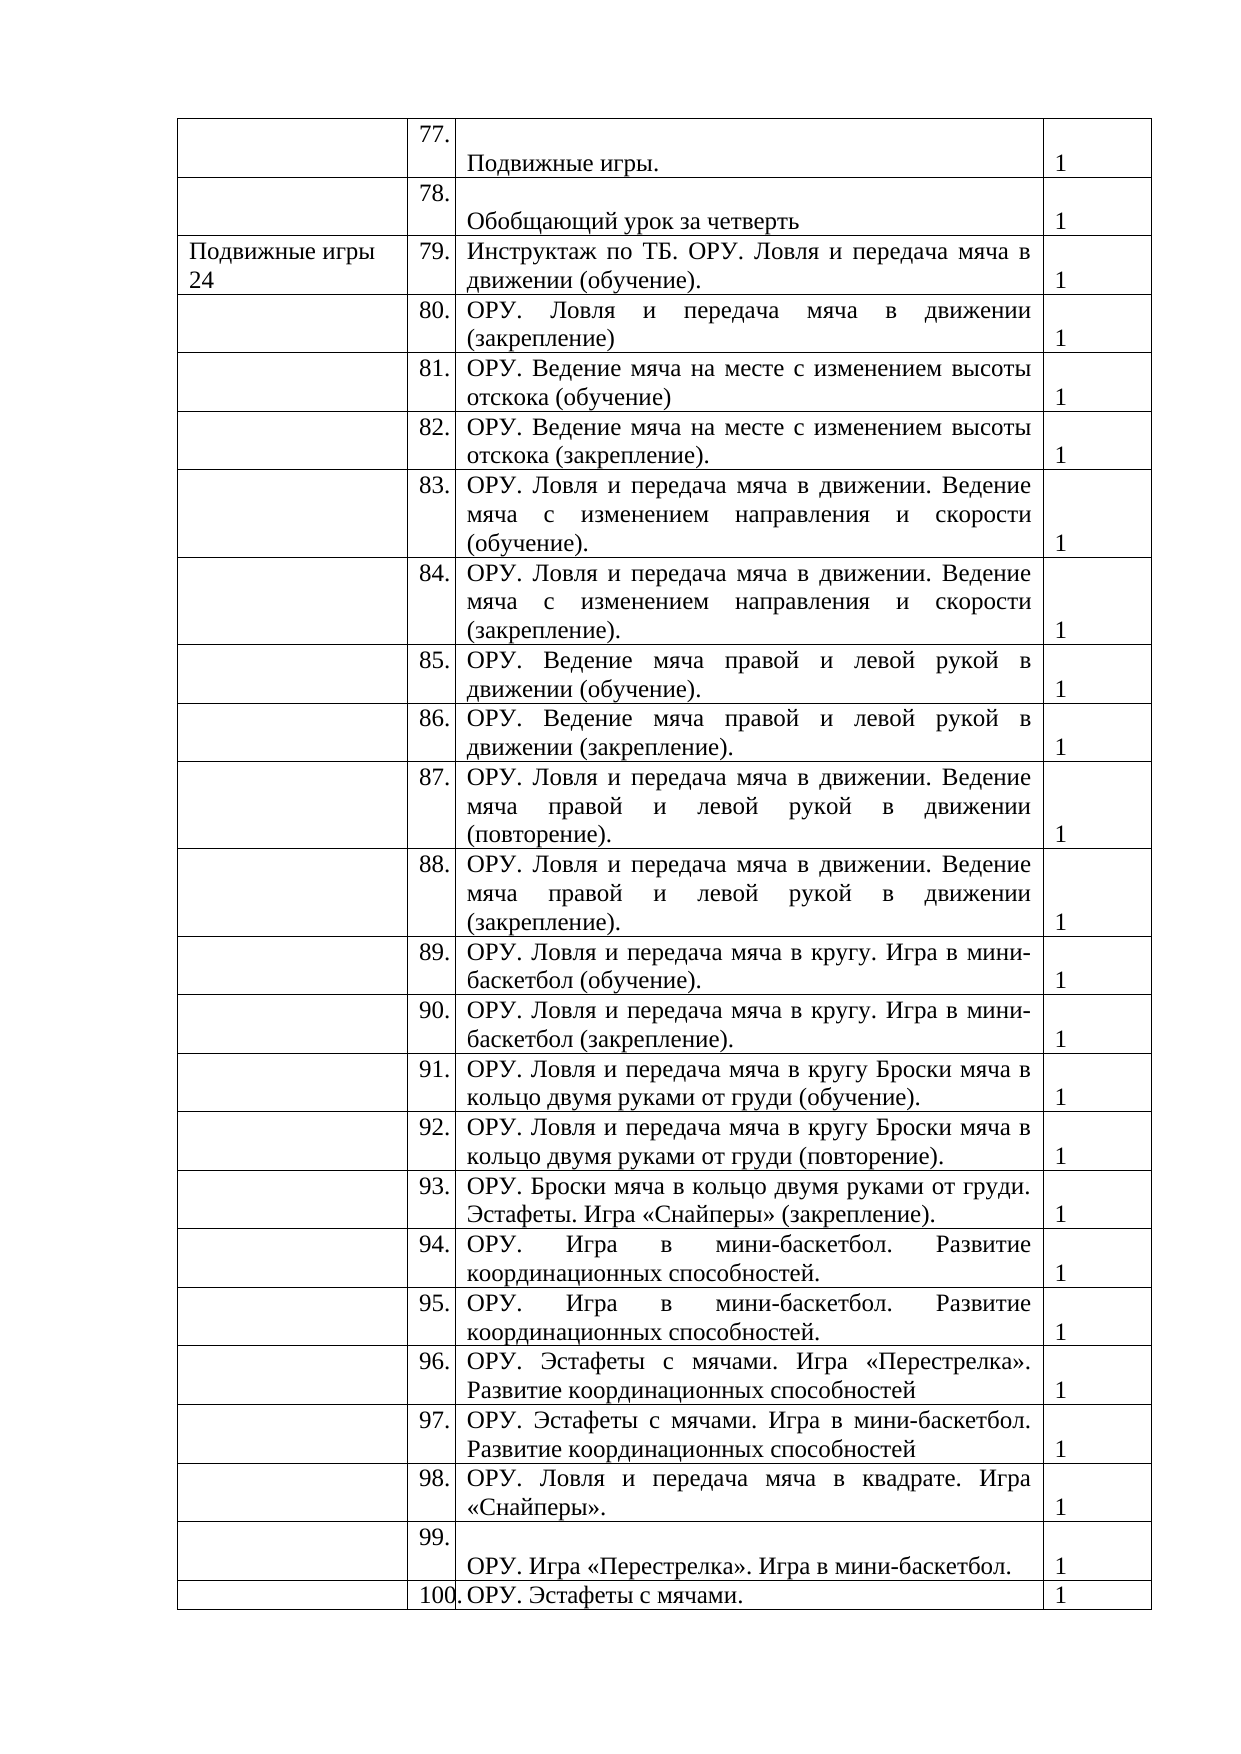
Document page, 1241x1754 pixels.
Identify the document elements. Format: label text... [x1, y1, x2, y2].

table_cell 1 [1044, 1054, 1151, 1111]
table_cell [178, 470, 407, 557]
table_cell [178, 1522, 407, 1579]
table_cell ОРУ. Ведение мяча правой и левой рукой в движении (обучение). [456, 645, 1043, 702]
table_cell [178, 849, 407, 936]
table_cell ОРУ. Ловля и передача мяча в движении. Ведение мяча правой и левой рукой в движении (повторение). [456, 762, 1043, 848]
table_cell 1 [1044, 236, 1151, 294]
table_cell [178, 558, 407, 644]
table_cell ОРУ. Ведение мяча на месте с изменением высоты отскока (закрепление). [456, 412, 1043, 469]
table_cell [408, 1405, 455, 1462]
table_cell 1 [1044, 704, 1151, 761]
table_cell ОРУ. Ловля и передача мяча в движении. Ведение мяча с изменением направления и скорости (закрепление). [456, 558, 1043, 644]
table_cell [408, 236, 455, 294]
table_cell [178, 1054, 407, 1111]
table_cell 1 [1044, 1288, 1151, 1345]
table_cell 1 [1044, 849, 1151, 936]
table_cell [408, 645, 455, 702]
table_cell 1 [1044, 353, 1151, 411]
table_cell [408, 937, 455, 994]
table_cell 1 [1044, 295, 1151, 352]
table_cell [178, 1288, 407, 1345]
table_cell 1 [1044, 1522, 1151, 1579]
table_cell ОРУ. Ловля и передача мяча в кругу Броски мяча в кольцо двумя руками от груди (повторение). [456, 1112, 1043, 1170]
table_cell [408, 119, 455, 177]
table_cell 1 [1044, 645, 1151, 702]
table_cell [408, 762, 455, 848]
table_cell [408, 1288, 455, 1345]
table_cell Подвижные игры. [456, 119, 1043, 177]
table_cell [178, 995, 407, 1053]
table_cell [408, 412, 455, 469]
table_cell [178, 1464, 407, 1521]
table_cell [408, 1346, 455, 1404]
table_cell [408, 470, 455, 557]
table_cell ОРУ. Игра «Перестрелка». Игра в мини-баскетбол. [456, 1522, 1043, 1579]
table_cell 1 [1044, 995, 1151, 1053]
table_cell [408, 1054, 455, 1111]
table_cell 1 [1044, 470, 1151, 557]
table_cell [408, 558, 455, 644]
table_cell [408, 353, 455, 411]
table_cell [408, 295, 455, 352]
table_cell [178, 119, 407, 177]
table_cell [408, 1171, 455, 1228]
table_cell 1 [1044, 1171, 1151, 1228]
table_cell 1 [1044, 558, 1151, 644]
table_cell [408, 1464, 455, 1521]
table_cell 1 [1044, 1405, 1151, 1462]
table_cell [408, 1522, 455, 1579]
table_cell ОРУ. Ведение мяча правой и левой рукой в движении (закрепление). [456, 704, 1043, 761]
table_cell ОРУ. Ведение мяча на месте с изменением высоты отскока (обучение) [456, 353, 1043, 411]
table_cell ОРУ. Ловля и передача мяча в кругу. Игра в мини-баскетбол (закрепление). [456, 995, 1043, 1053]
table_cell 1 [1044, 1581, 1151, 1609]
table_cell [178, 178, 407, 235]
table_cell [408, 1112, 455, 1170]
table_cell ОРУ. Ловля и передача мяча в кругу. Игра в мини-баскетбол (обучение). [456, 937, 1043, 994]
table_cell ОРУ. Эстафеты с мячами. Игра «Перестрелка». Развитие координационных способностей [456, 1346, 1043, 1404]
table_cell 1 [1044, 937, 1151, 994]
table_cell [178, 704, 407, 761]
table_cell [178, 353, 407, 411]
table_cell Инструктаж по ТБ. ОРУ. Ловля и передача мяча в движении (обучение). [456, 236, 1043, 294]
table_cell 1 [1044, 412, 1151, 469]
table_cell ОРУ. Ловля и передача мяча в движении. Ведение мяча с изменением направления и скорости (обучение). [456, 470, 1043, 557]
table_cell 1 [1044, 1229, 1151, 1287]
table_cell [408, 849, 455, 936]
table_cell 1 [1044, 1464, 1151, 1521]
table_cell [178, 1581, 407, 1609]
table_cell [456, 1581, 1043, 1609]
table_cell [408, 995, 455, 1053]
table_cell [178, 937, 407, 994]
table_cell [178, 295, 407, 352]
table_cell Обобщающий урок за четверть [456, 178, 1043, 235]
table_cell 1 [1044, 1346, 1151, 1404]
table_cell ОРУ. Ловля и передача мяча в движении (закрепление) [456, 295, 1043, 352]
table_cell [408, 1229, 455, 1287]
table_cell 1 [1044, 178, 1151, 235]
table_cell [178, 1112, 407, 1170]
table_cell [178, 1171, 407, 1228]
table_cell ОРУ. Игра в мини-баскетбол. Развитие координационных способностей. [456, 1288, 1043, 1345]
table_cell [408, 704, 455, 761]
table_cell ОРУ. Ловля и передача мяча в квадрате. Игра «Снайперы». [456, 1464, 1043, 1521]
table_cell 1 [1044, 119, 1151, 177]
table_cell ОРУ. Эстафеты с мячами. Игра в мини-баскетбол. Развитие координационных способностей [456, 1405, 1043, 1462]
table_cell 1 [1044, 1112, 1151, 1170]
table_cell Подвижные игры 24 [178, 236, 407, 294]
table_cell [408, 1581, 455, 1609]
table_cell [178, 1346, 407, 1404]
table_cell ОРУ. Броски мяча в кольцо двумя руками от груди. Эстафеты. Игра «Снайперы» (закрепление). [456, 1171, 1043, 1228]
table_cell [178, 645, 407, 702]
table_cell [178, 1405, 407, 1462]
table_cell [408, 178, 455, 235]
table_cell ОРУ. Ловля и передача мяча в кругу Броски мяча в кольцо двумя руками от груди (обучение). [456, 1054, 1043, 1111]
table_cell [178, 412, 407, 469]
table_cell [178, 762, 407, 848]
table_cell ОРУ. Игра в мини-баскетбол. Развитие координационных способностей. [456, 1229, 1043, 1287]
table_cell 1 [1044, 762, 1151, 848]
table_cell [178, 1229, 407, 1287]
table_cell ОРУ. Ловля и передача мяча в движении. Ведение мяча правой и левой рукой в движении (закрепление). [456, 849, 1043, 936]
